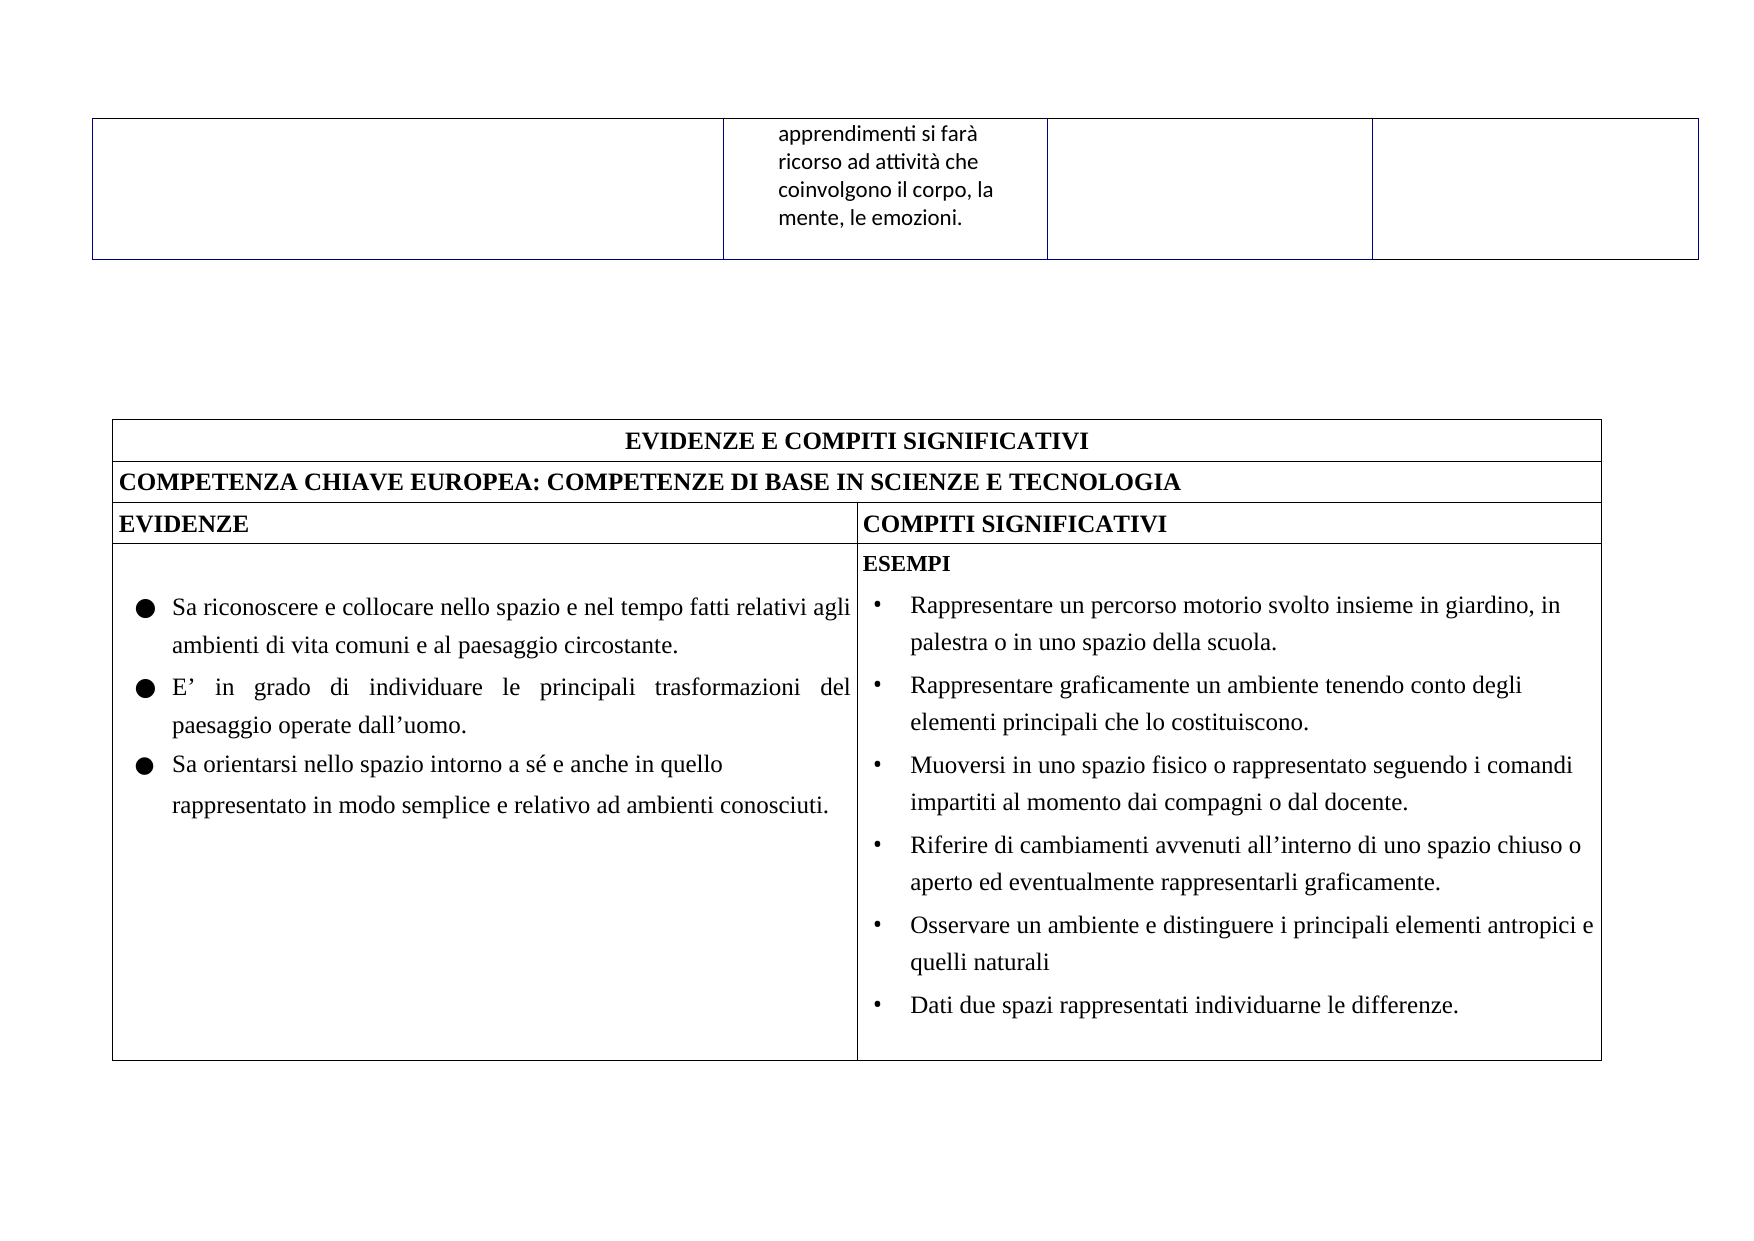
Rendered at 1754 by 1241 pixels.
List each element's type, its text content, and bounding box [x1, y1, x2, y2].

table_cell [1048, 119, 1372, 259]
table_cell COMPETENZA CHIAVE EUROPEA: COMPETENZE DI BASE IN SCIENZE E TECNOLOGIA [113, 462, 1601, 502]
table_header EVIDENZE E COMPITI SIGNIFICATIVI [113, 420, 1601, 461]
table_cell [93, 119, 723, 259]
table_cell Sa riconoscere e collocare nello spazio e nel tempo fatti relativi agli ambienti di vita comuni e al paesaggio circostante. E’ in grado di individuare le principali trasformazioni del paesaggio operate dall’uomo. Sa orientarsi nello spazio intorno a sé e anche in quello rappresentato in modo semplice e relativo ad ambienti conosciuti. [113, 544, 857, 1059]
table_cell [724, 119, 1047, 259]
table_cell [1373, 119, 1698, 259]
table_cell COMPITI SIGNIFICATIVI [858, 503, 1601, 543]
table_cell ESEMPI Rappresentare un percorso motorio svolto insieme in giardino, in palestra o in uno spazio della scuola. Rappresentare graficamente un ambiente tenendo conto degli elementi principali che lo costituiscono. Muoversi in uno spazio fisico o rappresentato seguendo i comandi impartiti al momento dai compagni o dal docente. Riferire di cambiamenti avvenuti all’interno di uno spazio chiuso o aperto ed eventualmente rappresentarli graficamente. Osservare un ambiente e distinguere i principali elementi antropici e quelli naturali Dati due spazi rappresentati individuarne le differenze. [858, 544, 1601, 1059]
table_cell EVIDENZE [113, 503, 857, 543]
